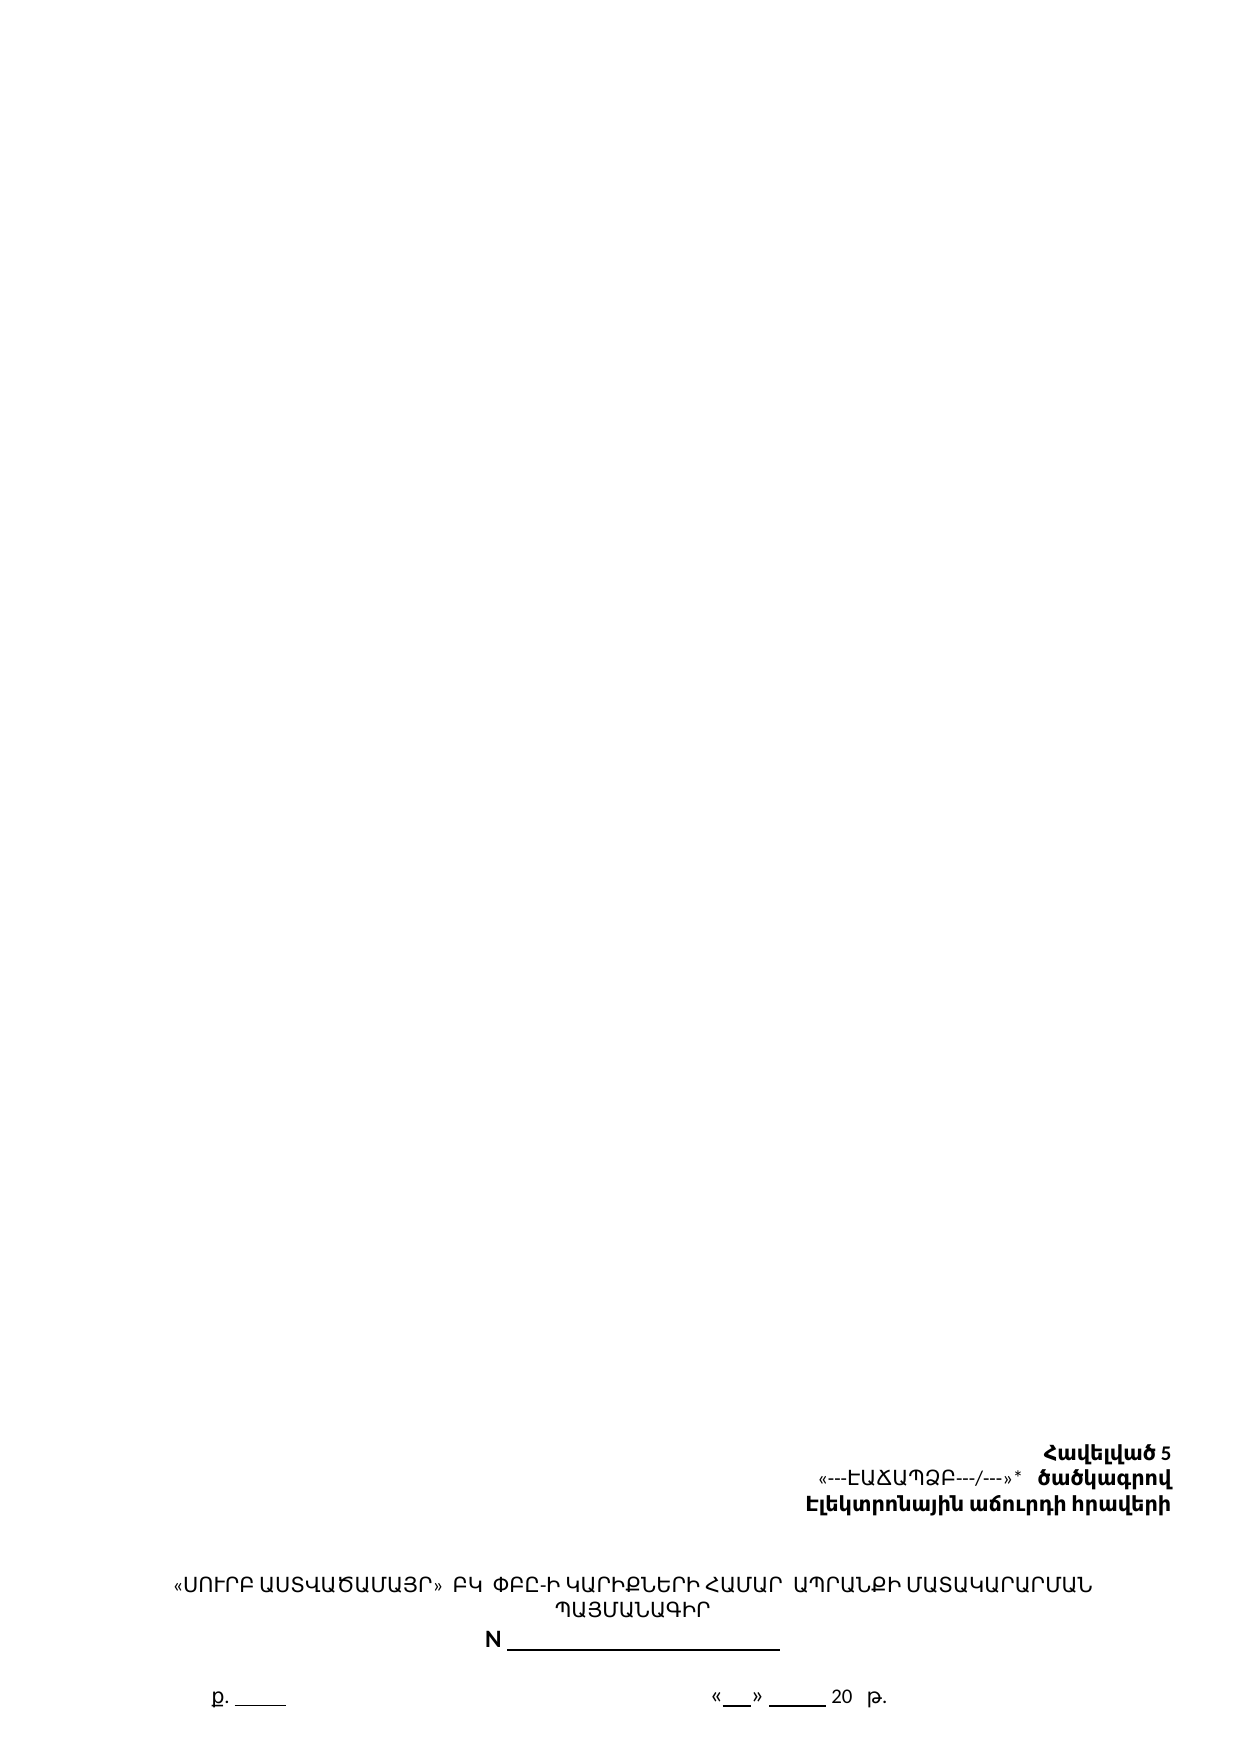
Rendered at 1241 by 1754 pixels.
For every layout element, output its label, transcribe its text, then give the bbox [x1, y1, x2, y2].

text ՊԱՅՄԱՆԱԳԻՐ [79, 1598, 1171, 1623]
text Էլեկտրոնային աճուրդի հրավերի [94, 1491, 1171, 1516]
text ք. « » 20 թ. [94, 1679, 1171, 1709]
text Հավելված 5 [94, 1440, 1171, 1465]
text «ՍՈՒՐԲ ԱՍՏՎԱԾԱՄԱՅՐ» ԲԿ ՓԲԸ-Ի ԿԱՐԻՔՆԵՐԻ ՀԱՄԱՐ ԱՊՐԱՆՔԻ ՄԱՏԱԿԱՐԱՐՄԱՆ [79, 1572, 1171, 1598]
text «---ԷԱՃԱՊՁԲ---/---»* ծածկագրով [94, 1465, 1171, 1491]
text N [79, 1623, 1171, 1653]
